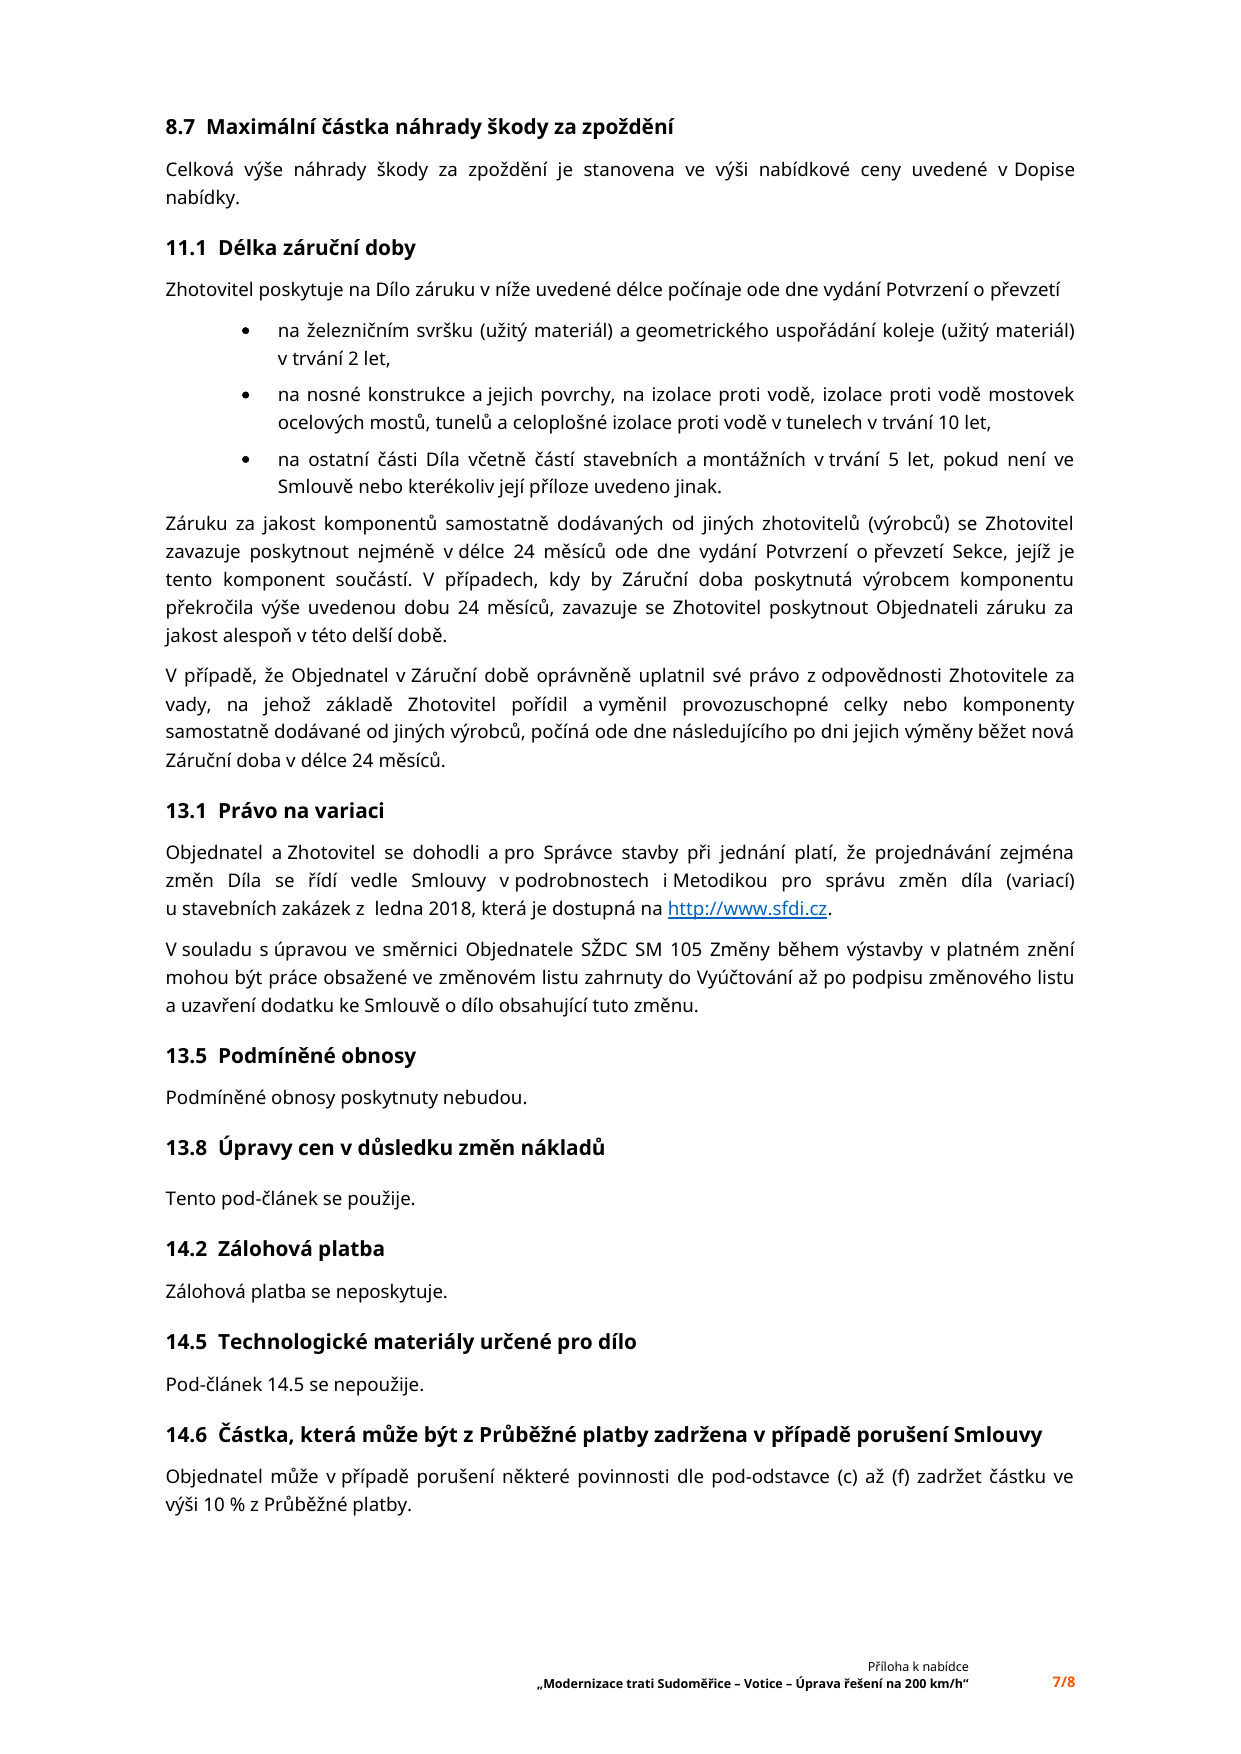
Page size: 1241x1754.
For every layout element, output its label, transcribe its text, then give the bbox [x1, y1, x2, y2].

text 13.1 Právo na variaci [165, 796, 1075, 824]
text 14.5 Technologické materiály určené pro dílo [165, 1327, 1075, 1356]
text na nosné konstrukce a jejich povrchy, na izolace proti vodě, izolace proti vodě mostovek ocelových mostů, tunelů a celoplošné izolace proti vodě v tunelech v trvání 10 let, [242, 381, 1075, 435]
text Celková výše náhrady škody za zpoždění je stanovena ve výši nabídkové ceny uvedené v Dopise nabídky. [165, 156, 1075, 209]
text Objednatel a Zhotovitel se dohodli a pro Správce stavby při jednání platí, že projednávání zejména změn Díla se řídí vedle Smlouvy v podrobnostech i Metodikou pro správu změn díla (variací) u stavebních zakázek z ledna 2018, která je dostupná na http://www.sfdi.cz. [165, 839, 1075, 921]
text V souladu s úpravou ve směrnici Objednatele SŽDC SM 105 Změny během výstavby v platném znění mohou být práce obsažené ve změnovém listu zahrnuty do Vyúčtování až po podpisu změnového listu a uzavření dodatku ke Smlouvě o dílo obsahující tuto změnu. [165, 936, 1075, 1018]
text 8.7 Maximální částka náhrady škody za zpoždění [165, 112, 1075, 141]
text Zálohová platba se neposkytuje. [165, 1278, 1075, 1304]
text 14.6 Částka, která může být z Průběžné platby zadržena v případě porušení Smlouvy [165, 1420, 1075, 1448]
text Tento pod-článek se použije. [165, 1186, 1075, 1211]
text Objednatel může v případě porušení některé povinnosti dle pod-odstavce (c) až (f) zadržet částku ve výši 10 % z Průběžné platby. [165, 1463, 1075, 1517]
text 14.2 Zálohová platba [165, 1234, 1075, 1263]
text Podmíněné obnosy poskytnuty nebudou. [165, 1085, 1075, 1110]
text Zhotovitel poskytuje na Dílo záruku v níže uvedené délce počínaje ode dne vydání Potvrzení o převzetí [165, 277, 1075, 302]
text na železničním svršku (užitý materiál) a geometrického uspořádání koleje (užitý materiál) v trvání 2 let, [242, 317, 1075, 371]
text 11.1 Délka záruční doby [165, 233, 1075, 261]
text 13.8 Úpravy cen v důsledku změn nákladů [165, 1133, 1075, 1162]
text 13.5 Podmíněné obnosy [165, 1041, 1075, 1069]
text Záruku za jakost komponentů samostatně dodávaných od jiných zhotovitelů (výrobců) se Zhotovitel zavazuje poskytnout nejméně v délce 24 měsíců ode dne vydání Potvrzení o převzetí Sekce, jejíž je tento komponent součástí. V případech, kdy by Záruční doba poskytnutá výrobcem komponentu překročila výše uvedenou dobu 24 měsíců, zavazuje se Zhotovitel poskytnout Objednateli záruku za jakost alespoň v této delší době. [165, 510, 1075, 648]
text Pod-článek 14.5 se nepoužije. [165, 1371, 1075, 1396]
text V případě, že Objednatel v Záruční době oprávněně uplatnil své právo z odpovědnosti Zhotovitele za vady, na jehož základě Zhotovitel pořídil a vyměnil provozuschopné celky nebo komponenty samostatně dodávané od jiných výrobců, počíná ode dne následujícího po dni jejich výměny běžet nová Záruční doba v délce 24 měsíců. [165, 663, 1075, 772]
text na ostatní části Díla včetně částí stavebních a montážních v trvání 5 let, pokud není ve Smlouvě nebo kterékoliv její příloze uvedeno jinak. [242, 446, 1075, 499]
